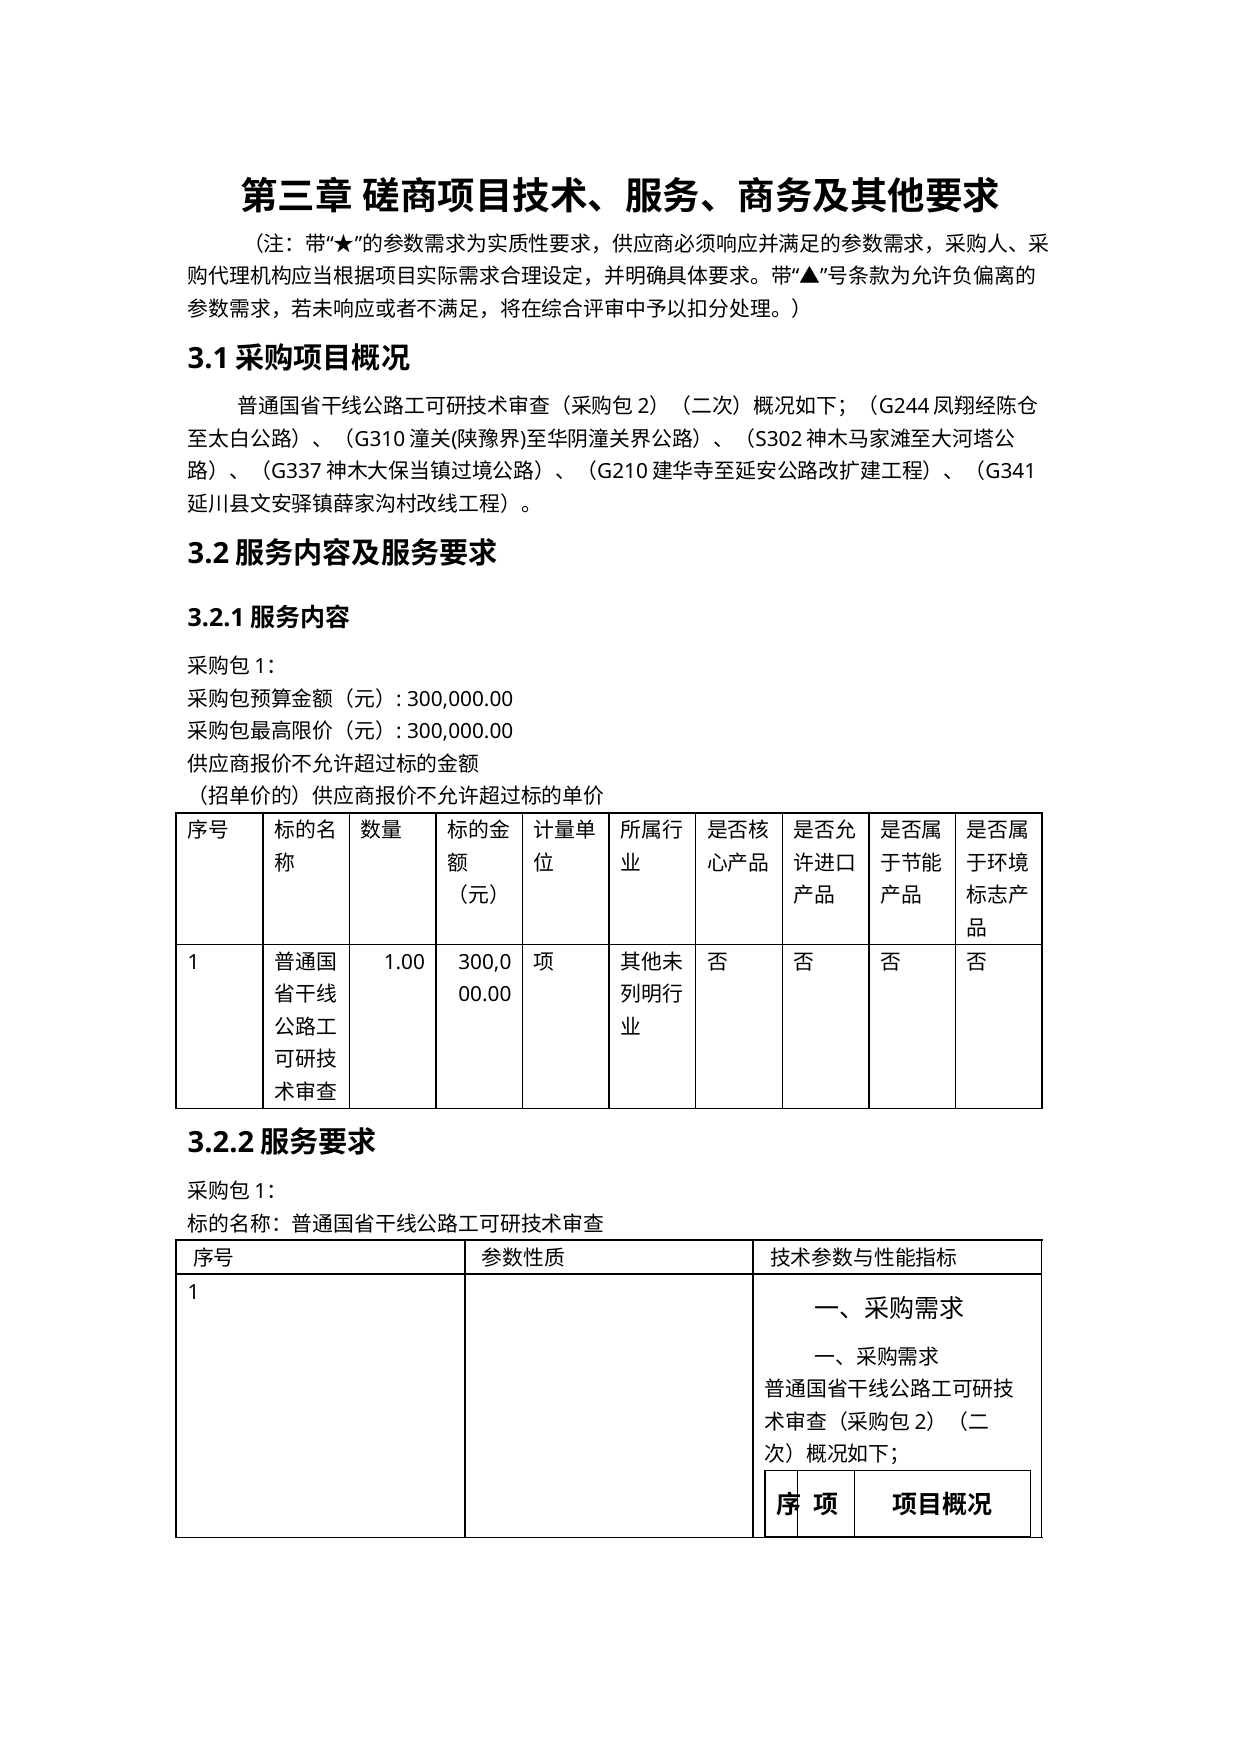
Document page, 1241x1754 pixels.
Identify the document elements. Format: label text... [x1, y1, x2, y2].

table_header 是否核心产品 [696, 814, 782, 943]
table_header 是否属于节能产品 [870, 814, 955, 943]
text （招单价的）供应商报价不允许超过标的单价 [187, 779, 1053, 812]
text 采购包1： [187, 1174, 1053, 1207]
table_header 是否属于环境标志产品 [956, 814, 1041, 943]
table_header 序号 [177, 814, 262, 943]
table_header 数量 [350, 814, 435, 943]
text 第三章 磋商项目技术、服务、商务及其他要求 [187, 162, 1053, 227]
text 采购包最高限价（元）: 300,000.00 [187, 714, 1053, 747]
text （注：带“★”的参数需求为实质性要求，供应商必须响应并满足的参数需求，采购人、采购代理机构应当根据项目实际需求合理设定，并明确具体要求。带“▲”号条款为允许负偏离的参数需求，若未响应或者不满足，将在综合评审中予以扣分处理。） [187, 227, 1053, 324]
table_header 是否允许进口产品 [783, 814, 868, 943]
text 3.2服务内容及服务要求 [187, 519, 1053, 584]
table_header 序号 [177, 1241, 464, 1273]
table_cell 否 [956, 945, 1041, 1108]
text 采购包预算金额（元）: 300,000.00 [187, 682, 1053, 714]
table_cell 否 [870, 945, 955, 1108]
table_header 计量单位 [523, 814, 608, 943]
table_header 标的金额 （元） [437, 814, 522, 943]
table_cell [466, 1275, 752, 1537]
text 普通国省干线公路工可研技术审查（采购包2）（二次）概况如下；（G244凤翔经陈仓至太白公路）、（G310潼关(陕豫界)至华阴潼关界公路）、（S302神木马家滩至大河塔公路）、（G337神木大保当镇过境公路）、（G210建华寺至延安公路改扩建工程）、（G341延川县文安驿镇薛家沟村改线工程）。 [187, 389, 1053, 519]
text 3.2.2服务要求 [187, 1109, 1053, 1174]
text 标的名称：普通国省干线公路工可研技术审查 [187, 1207, 1053, 1239]
table_cell 300,000.00 [437, 945, 522, 1108]
text 采购包1： [187, 649, 1053, 682]
table_cell 否 [783, 945, 868, 1108]
table_header 参数性质 [466, 1241, 752, 1273]
table_cell 1 [177, 945, 262, 1108]
text 供应商报价不允许超过标的金额 [187, 747, 1053, 779]
table_cell 项 [523, 945, 608, 1108]
table_cell 普通国省干线公路工可研技术审查 [264, 945, 349, 1108]
text 3.2.1服务内容 [187, 584, 1053, 649]
table_cell 否 [696, 945, 782, 1108]
table_cell 其他未列明行业 [610, 945, 695, 1108]
table_header 技术参数与性能指标 [754, 1241, 1041, 1273]
table_cell 1 [177, 1275, 464, 1537]
text 3.1采购项目概况 [187, 324, 1053, 389]
table_header 标的名称 [264, 814, 349, 943]
table_cell 1.00 [350, 945, 435, 1108]
table_header 所属行业 [610, 814, 695, 943]
